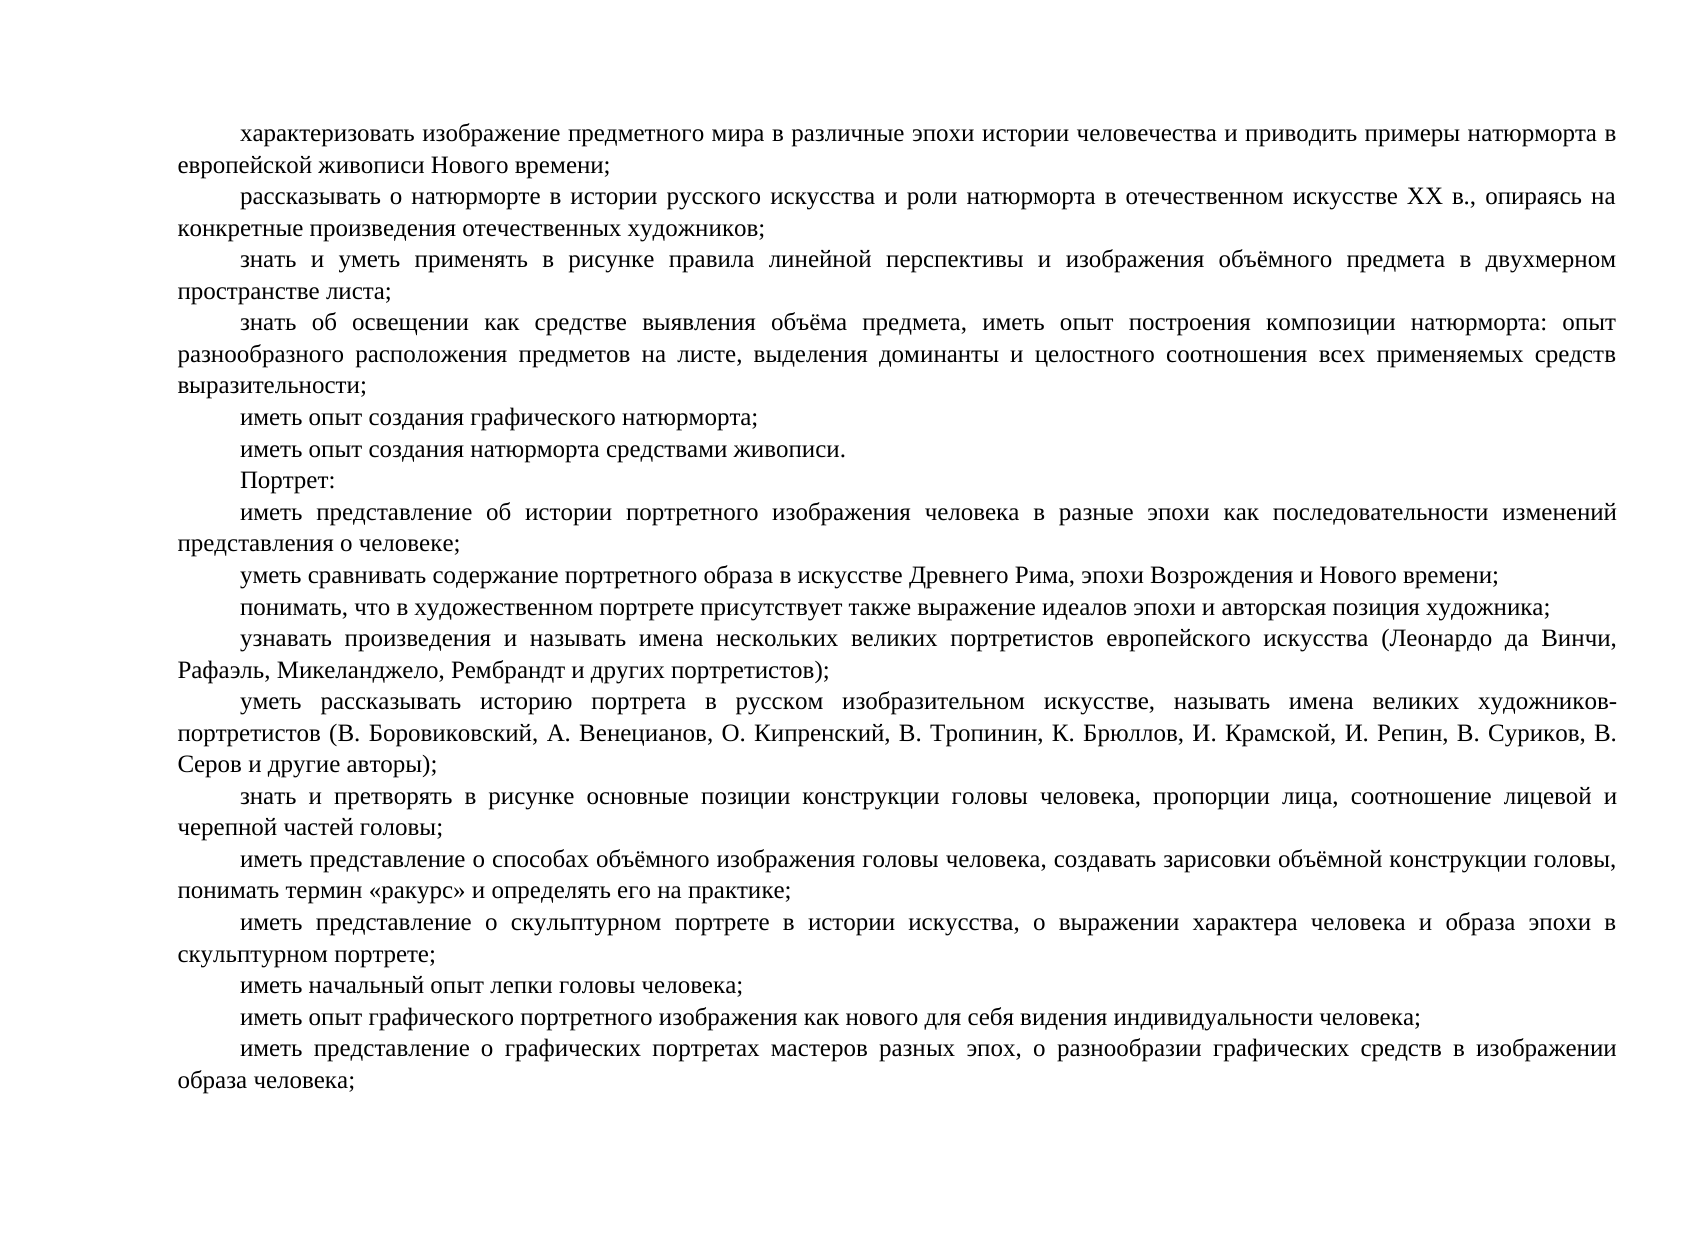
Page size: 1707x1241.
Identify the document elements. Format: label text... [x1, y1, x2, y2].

text иметь представление о скульптурном портрете в истории искусства, о выражении характера человека и образа эпохи в скульптурном портрете; [177, 907, 1618, 967]
text иметь представление об истории портретного изображения человека в разные эпохи как последовательности изменений представления о человеке; [177, 497, 1618, 557]
text знать и претворять в рисунке основные позиции конструкции головы человека, пропорции лица, соотношение лицевой и черепной частей головы; [177, 781, 1618, 841]
text иметь опыт графического портретного изображения как нового для себя видения индивидуальности человека; [177, 1002, 1618, 1031]
text уметь рассказывать историю портрета в русском изобразительном искусстве, называть имена великих художников-портретистов (В. Боровиковский, А. Венецианов, О. Кипренский, В. Тропинин, К. Брюллов, И. Крамской, И. Репин, В. Суриков, В. Серов и другие авторы); [177, 686, 1618, 778]
text понимать, что в художественном портрете присутствует также выражение идеалов эпохи и авторская позиция художника; [177, 592, 1618, 620]
text знать об освещении как средстве выявления объёма предмета, иметь опыт построения композиции натюрморта: опыт разнообразного расположения предметов на листе, выделения доминанты и целостного соотношения всех применяемых средств выразительности; [177, 307, 1618, 399]
text узнавать произведения и называть имена нескольких великих портретистов европейского искусства (Леонардо да Винчи, Рафаэль, Микеланджело, Рембрандт и других портретистов); [177, 623, 1618, 683]
text иметь представление о способах объёмного изображения головы человека, создавать зарисовки объёмной конструкции головы, понимать термин «ракурс» и определять его на практике; [177, 844, 1618, 904]
text характеризовать изображение предметного мира в различные эпохи истории человечества и приводить примеры натюрморта в европейской живописи Нового времени; [177, 118, 1618, 178]
text Портрет: [177, 465, 1618, 494]
text уметь сравнивать содержание портретного образа в искусстве Древнего Рима, эпохи Возрождения и Нового времени; [177, 560, 1618, 589]
text иметь опыт создания натюрморта средствами живописи. [177, 434, 1618, 462]
text иметь опыт создания графического натюрморта; [177, 402, 1618, 431]
text иметь начальный опыт лепки головы человека; [177, 970, 1618, 999]
text знать и уметь применять в рисунке правила линейной перспективы и изображения объёмного предмета в двухмерном пространстве листа; [177, 244, 1618, 305]
text рассказывать о натюрморте в истории русского искусства и роли натюрморта в отечественном искусстве ХХ в., опираясь на конкретные произведения отечественных художников; [177, 181, 1618, 242]
text иметь представление о графических портретах мастеров разных эпох, о разнообразии графических средств в изображении образа человека; [177, 1033, 1618, 1094]
